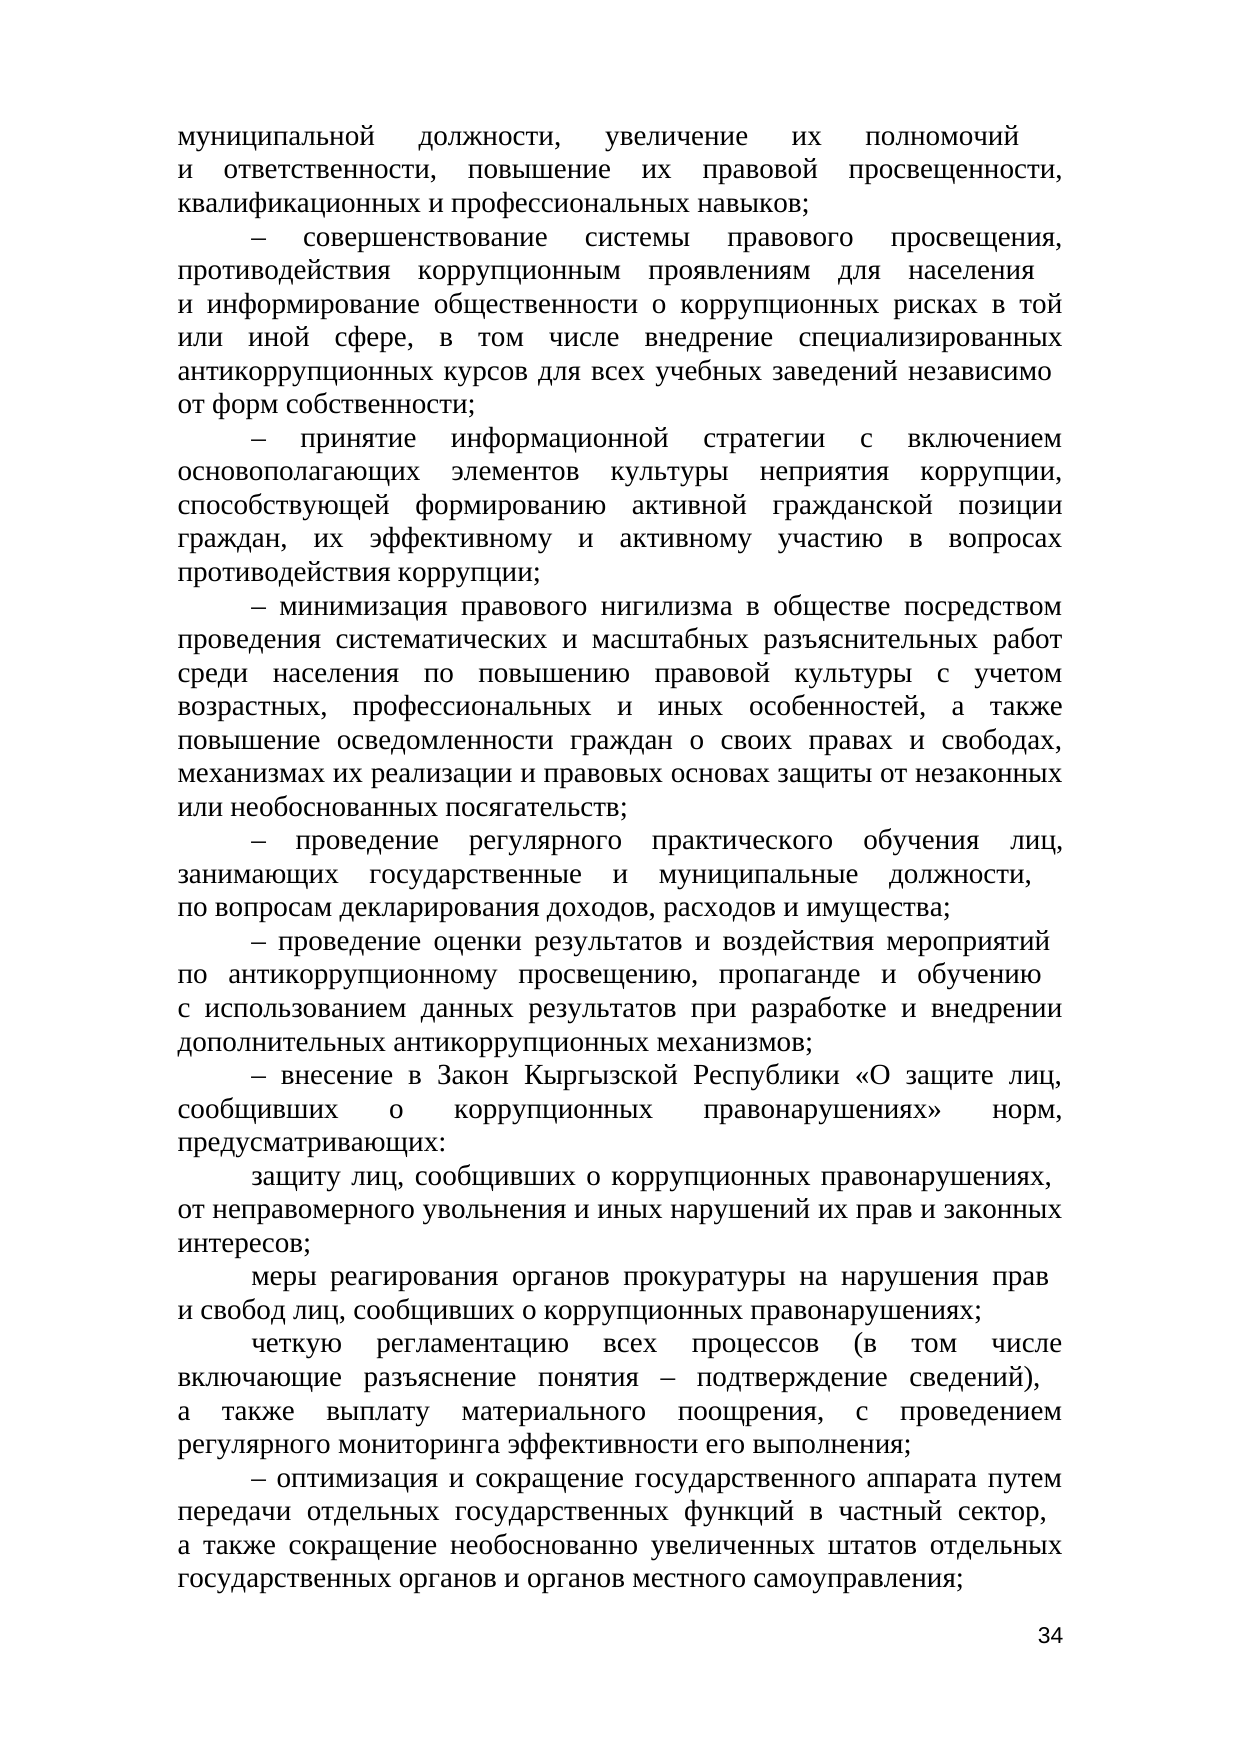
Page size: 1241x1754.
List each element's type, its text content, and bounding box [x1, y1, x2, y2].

text четкую регламентацию всех процессов (в том числе включающие разъяснение понятия – подтверждение сведений), а также выплату материального поощрения, с проведением регулярного мониторинга эффективности его выполнения; [177, 1326, 1063, 1460]
text – оптимизация и сокращение государственного аппарата путем передачи отдельных государственных функций в частный сектор, а также сокращение необоснованно увеличенных штатов отдельных государственных органов и органов местного самоуправления; [177, 1460, 1063, 1594]
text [177, 118, 1063, 219]
text – внесение в Закон Кыргызской Республики «О защите лиц, сообщивших о коррупционных правонарушениях» норм, предусматривающих: [177, 1057, 1063, 1158]
text – принятие информационной стратегии с включением основополагающих элементов культуры неприятия коррупции, способствующей формированию активной гражданской позиции граждан, их эффективному и активному участию в вопросах противодействия коррупции; [177, 420, 1063, 588]
text – совершенствование системы правового просвещения, противодействия коррупционным проявлениям для населения и информирование общественности о коррупционных рисках в той или иной сфере, в том числе внедрение специализированных антикоррупционных курсов для всех учебных заведений независимо от форм собственности; [177, 219, 1063, 420]
text – минимизация правового нигилизма в обществе посредством проведения систематических и масштабных разъяснительных работ среди населения по повышению правовой культуры с учетом возрастных, профессиональных и иных особенностей, а также повышение осведомленности граждан о своих правах и свободах, механизмах их реализации и правовых основах защиты от незаконных или необоснованных посягательств; [177, 588, 1063, 822]
text – проведение регулярного практического обучения лиц, занимающих государственные и муниципальные должности, по вопросам декларирования доходов, расходов и имущества; [177, 822, 1063, 923]
text защиту лиц, сообщивших о коррупционных правонарушениях, от неправомерного увольнения и иных нарушений их прав и законных интересов; [177, 1158, 1063, 1258]
text – проведение оценки результатов и воздействия мероприятий по антикоррупционному просвещению, пропаганде и обучению с использованием данных результатов при разработке и внедрении дополнительных антикоррупционных механизмов; [177, 923, 1063, 1057]
text меры реагирования органов прокуратуры на нарушения прав и свобод лиц, сообщивших о коррупционных правонарушениях; [177, 1258, 1063, 1326]
